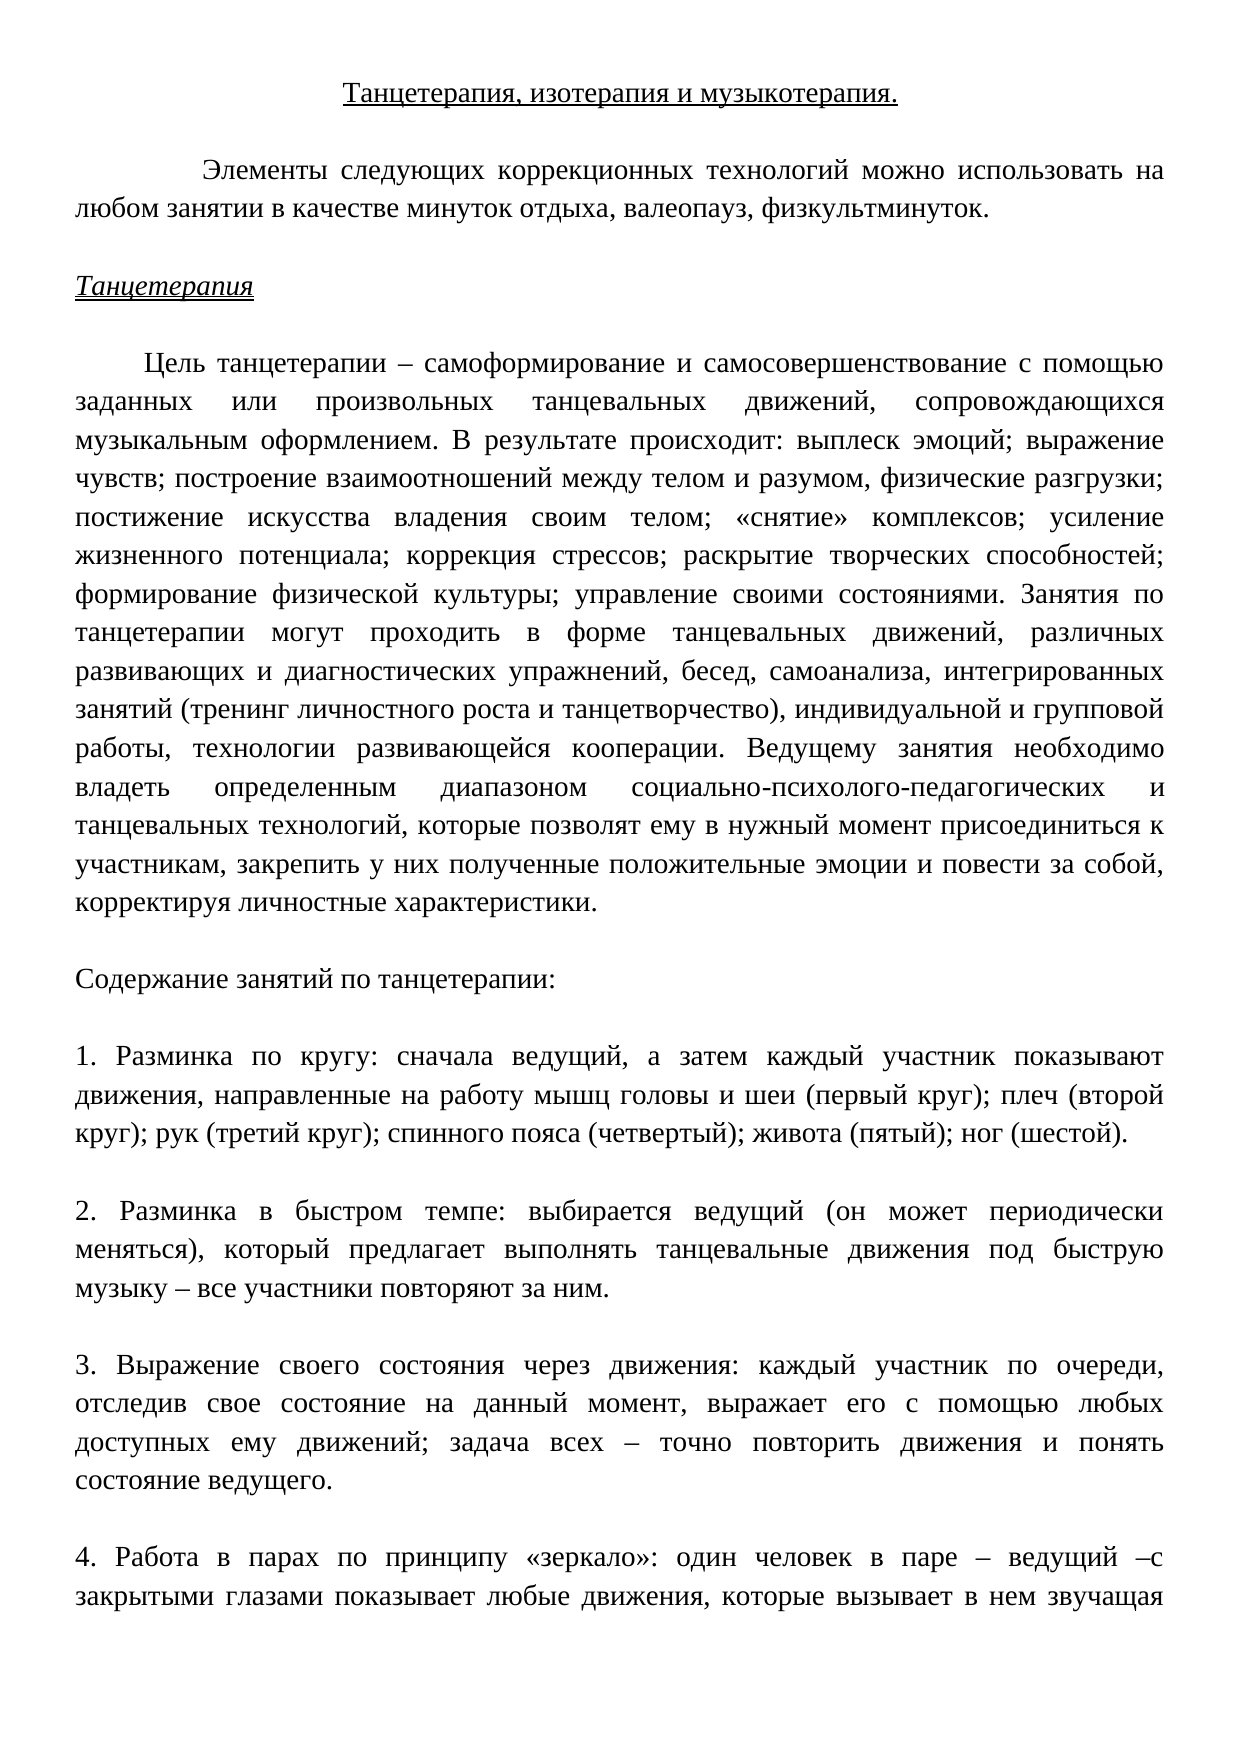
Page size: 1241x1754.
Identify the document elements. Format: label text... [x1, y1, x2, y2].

text Содержание занятий по танцетерапии: [75, 961, 1165, 995]
text 3. Выражение своего состояния через движения: каждый участник по очереди, отследив свое состояние на данный момент, выражает его с помощью любых доступных ему движений; задача всех – точно повторить движения и понять состояние ведущего. [75, 1347, 1165, 1496]
text Танцетерапия [75, 268, 1165, 301]
text 2. Разминка в быстром темпе: выбирается ведущий (он может периодически меняться), который предлагает выполнять танцевальные движения под быструю музыку – все участники повторяют за ним. [75, 1193, 1165, 1303]
text Элементы следующих коррекционных технологий можно использовать на любом занятии в качестве минуток отдыха, валеопауз, физкультминуток. [75, 152, 1165, 224]
text Цель танцетерапии – самоформирование и самосовершенствование с помощью заданных или произвольных танцевальных движений, сопровождающихся музыкальным оформлением. В результате происходит: выплеск эмоций; выражение чувств; построение взаимоотношений между телом и разумом, физические разгрузки; постижение искусства владения своим телом; «снятие» комплексов; усиление жизненного потенциала; коррекция стрессов; раскрытие творческих способностей; формирование физической культуры; управление своими состояниями. Занятия по танцетерапии могут проходить в форме танцевальных движений, различных развивающих и диагностических упражнений, бесед, самоанализа, интегрированных занятий (тренинг личностного роста и танцетворчество), индивидуальной и групповой работы, технологии развивающейся кооперации. Ведущему занятия необходимо владеть определенным диапазоном социально-психолого-педагогических и танцевальных технологий, которые позволят ему в нужный момент присоединиться к участникам, закрепить у них полученные положительные эмоции и повести за собой, корректируя личностные характеристики. [75, 345, 1165, 918]
text 1. Разминка по кругу: сначала ведущий, а затем каждый участник показывают движения, направленные на работу мышц головы и шеи (первый круг); плеч (второй круг); рук (третий круг); спинного пояса (четвертый); живота (пятый); ног (шестой). [75, 1038, 1165, 1149]
text Танцетерапия, изотерапия и музыкотерапия. [75, 75, 1165, 108]
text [75, 1539, 1165, 1612]
